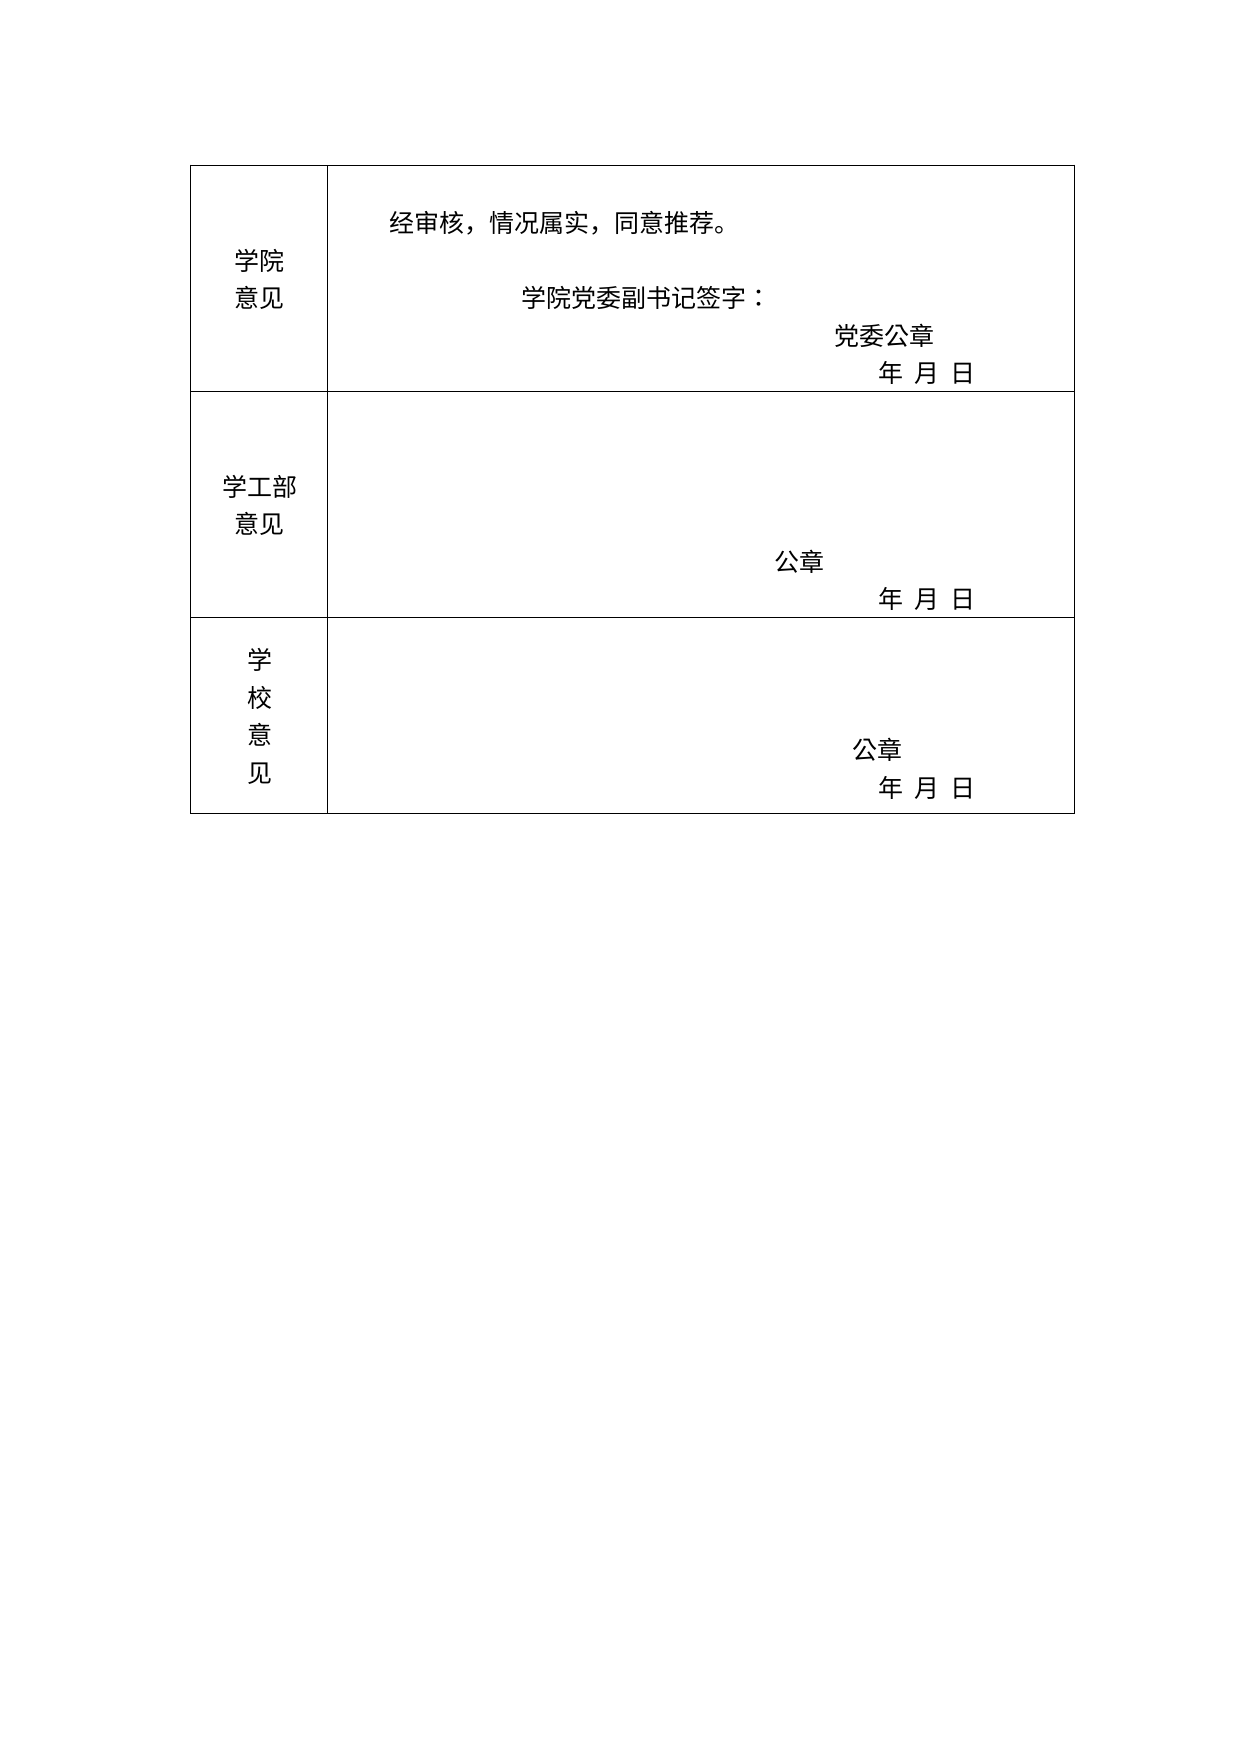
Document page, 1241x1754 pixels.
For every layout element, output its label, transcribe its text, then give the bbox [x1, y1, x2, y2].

table_cell 学工部 意见 [191, 392, 327, 617]
table_cell 经审核，情况属实，同意推荐。 学院党委副书记签字： 党委公章 年 月 日 [328, 166, 1074, 391]
table_cell 学院 意见 [191, 166, 327, 391]
table_cell 公章 年 月 日 [328, 392, 1074, 617]
table_cell 学 校 意 见 [191, 618, 327, 812]
table_cell 公章 年 月 日 [328, 618, 1074, 812]
